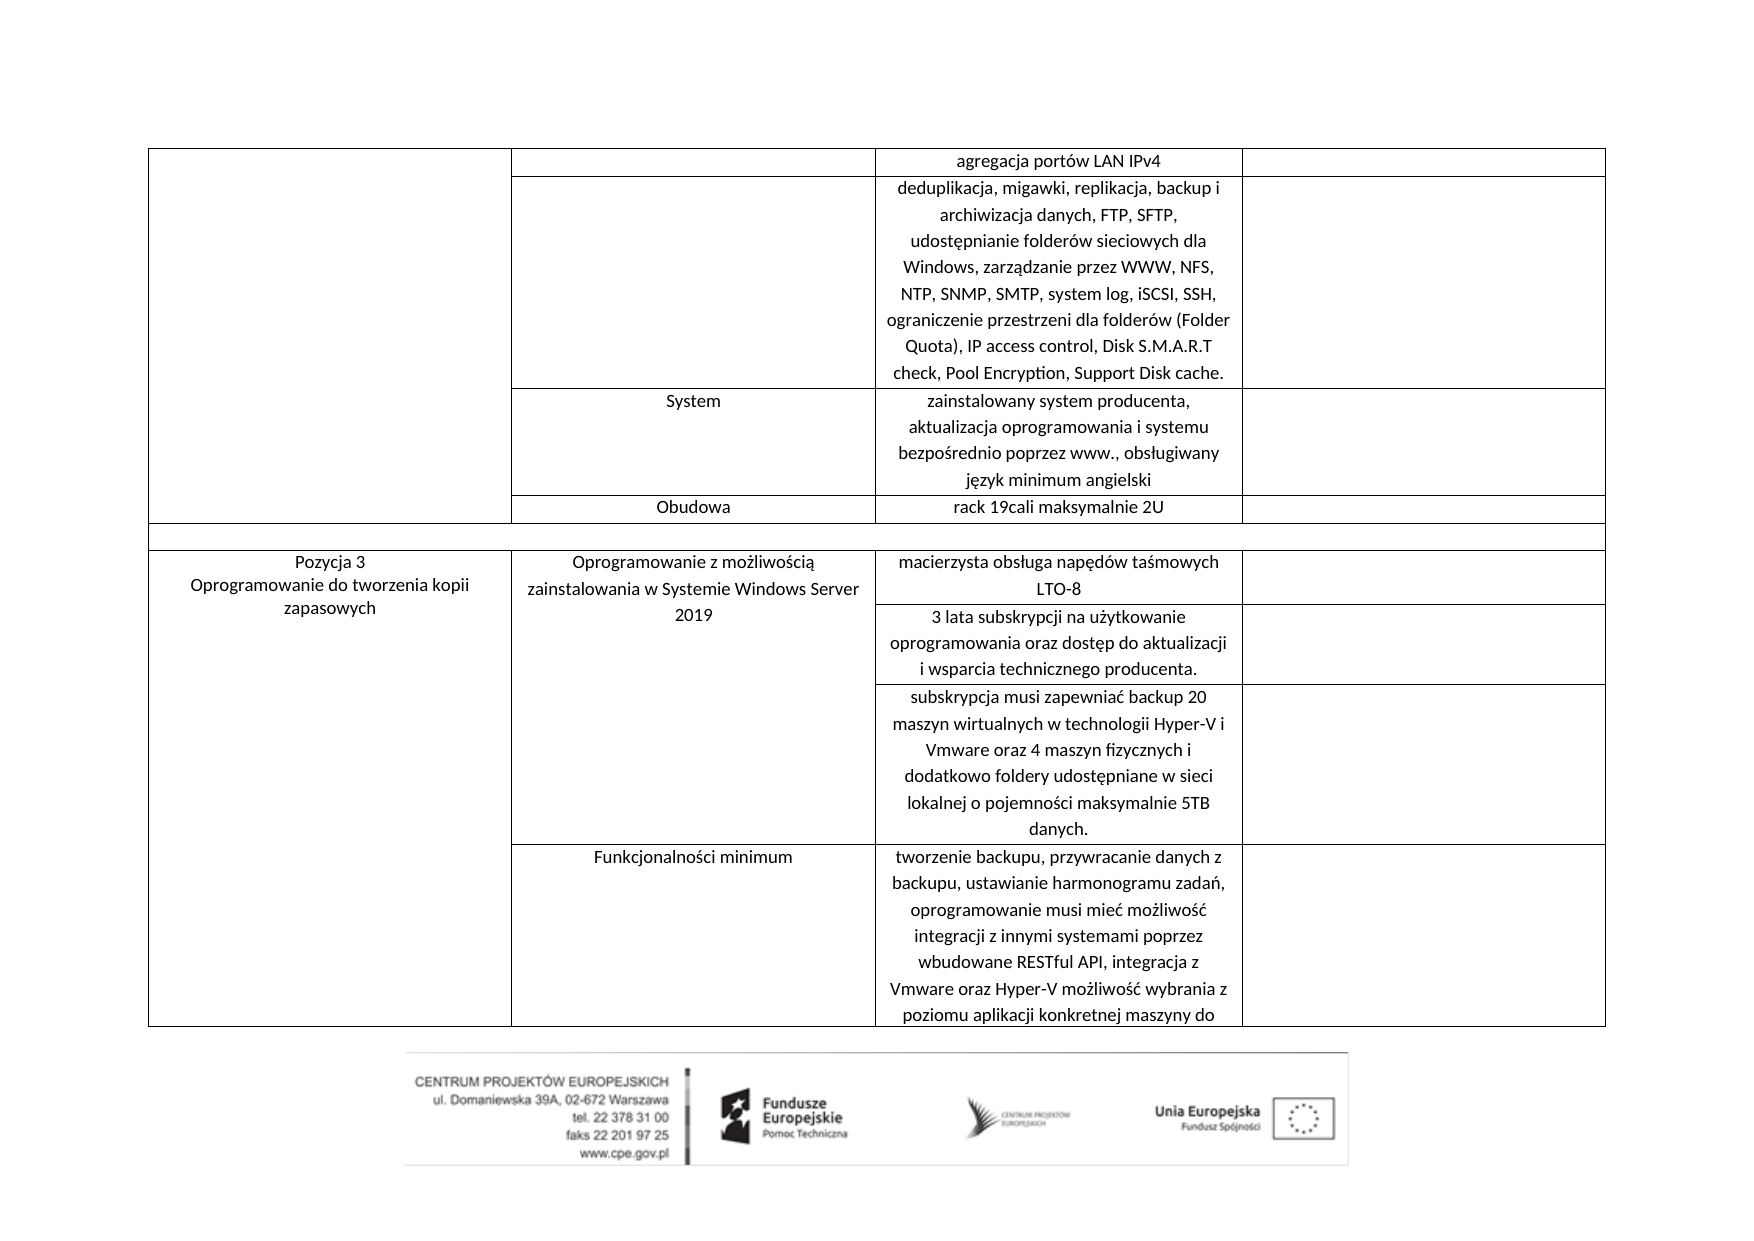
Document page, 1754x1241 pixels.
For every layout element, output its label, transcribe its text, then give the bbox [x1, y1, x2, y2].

table_cell [1243, 496, 1605, 522]
table_cell [1243, 605, 1605, 684]
table_cell Pozycja 3 Oprogramowanie do tworzenia kopii zapasowych [149, 551, 511, 1026]
table_cell [149, 524, 1605, 550]
table_cell [1243, 389, 1605, 495]
table_cell [1243, 551, 1605, 604]
table_cell [1243, 685, 1605, 844]
table_cell deduplikacja, migawki, replikacja, backup i archiwizacja danych, FTP, SFTP, udostępnianie folderów sieciowych dla Windows, zarządzanie przez WWW, NFS, NTP, SNMP, SMTP, system log, iSCSI, SSH, ograniczenie przestrzeni dla folderów (Folder Quota), IP access control, Disk S.M.A.R.T check, Pool Encryption, Support Disk cache. [876, 177, 1242, 388]
table_cell subskrypcja musi zapewniać backup 20 maszyn wirtualnych w technologii Hyper-V i Vmware oraz 4 maszyn fizycznych i dodatkowo foldery udostępniane w sieci lokalnej o pojemności maksymalnie 5TB danych. [876, 685, 1242, 844]
table_cell System [512, 389, 875, 495]
picture [404, 1052, 1350, 1167]
table_cell Oprogramowanie z możliwością zainstalowania w Systemie Windows Server 2019 [512, 551, 875, 844]
table_cell [512, 177, 875, 388]
table_cell [1243, 845, 1605, 1026]
table_cell [1243, 149, 1605, 176]
table_cell zainstalowany system producenta, aktualizacja oprogramowania i systemu bezpośrednio poprzez www., obsługiwany język minimum angielski [876, 389, 1242, 495]
table_cell [1243, 177, 1605, 388]
table_cell macierzysta obsługa napędów taśmowych LTO-8 [876, 551, 1242, 604]
table_cell rack 19cali maksymalnie 2U [876, 496, 1242, 522]
table_cell 3 lata subskrypcji na użytkowanie oprogramowania oraz dostęp do aktualizacji i wsparcia technicznego producenta. [876, 605, 1242, 684]
table_cell agregacja portów LAN IPv4 [876, 149, 1242, 176]
table_cell Funkcjonalności minimum [512, 845, 875, 1026]
table_cell Obudowa [512, 496, 875, 522]
